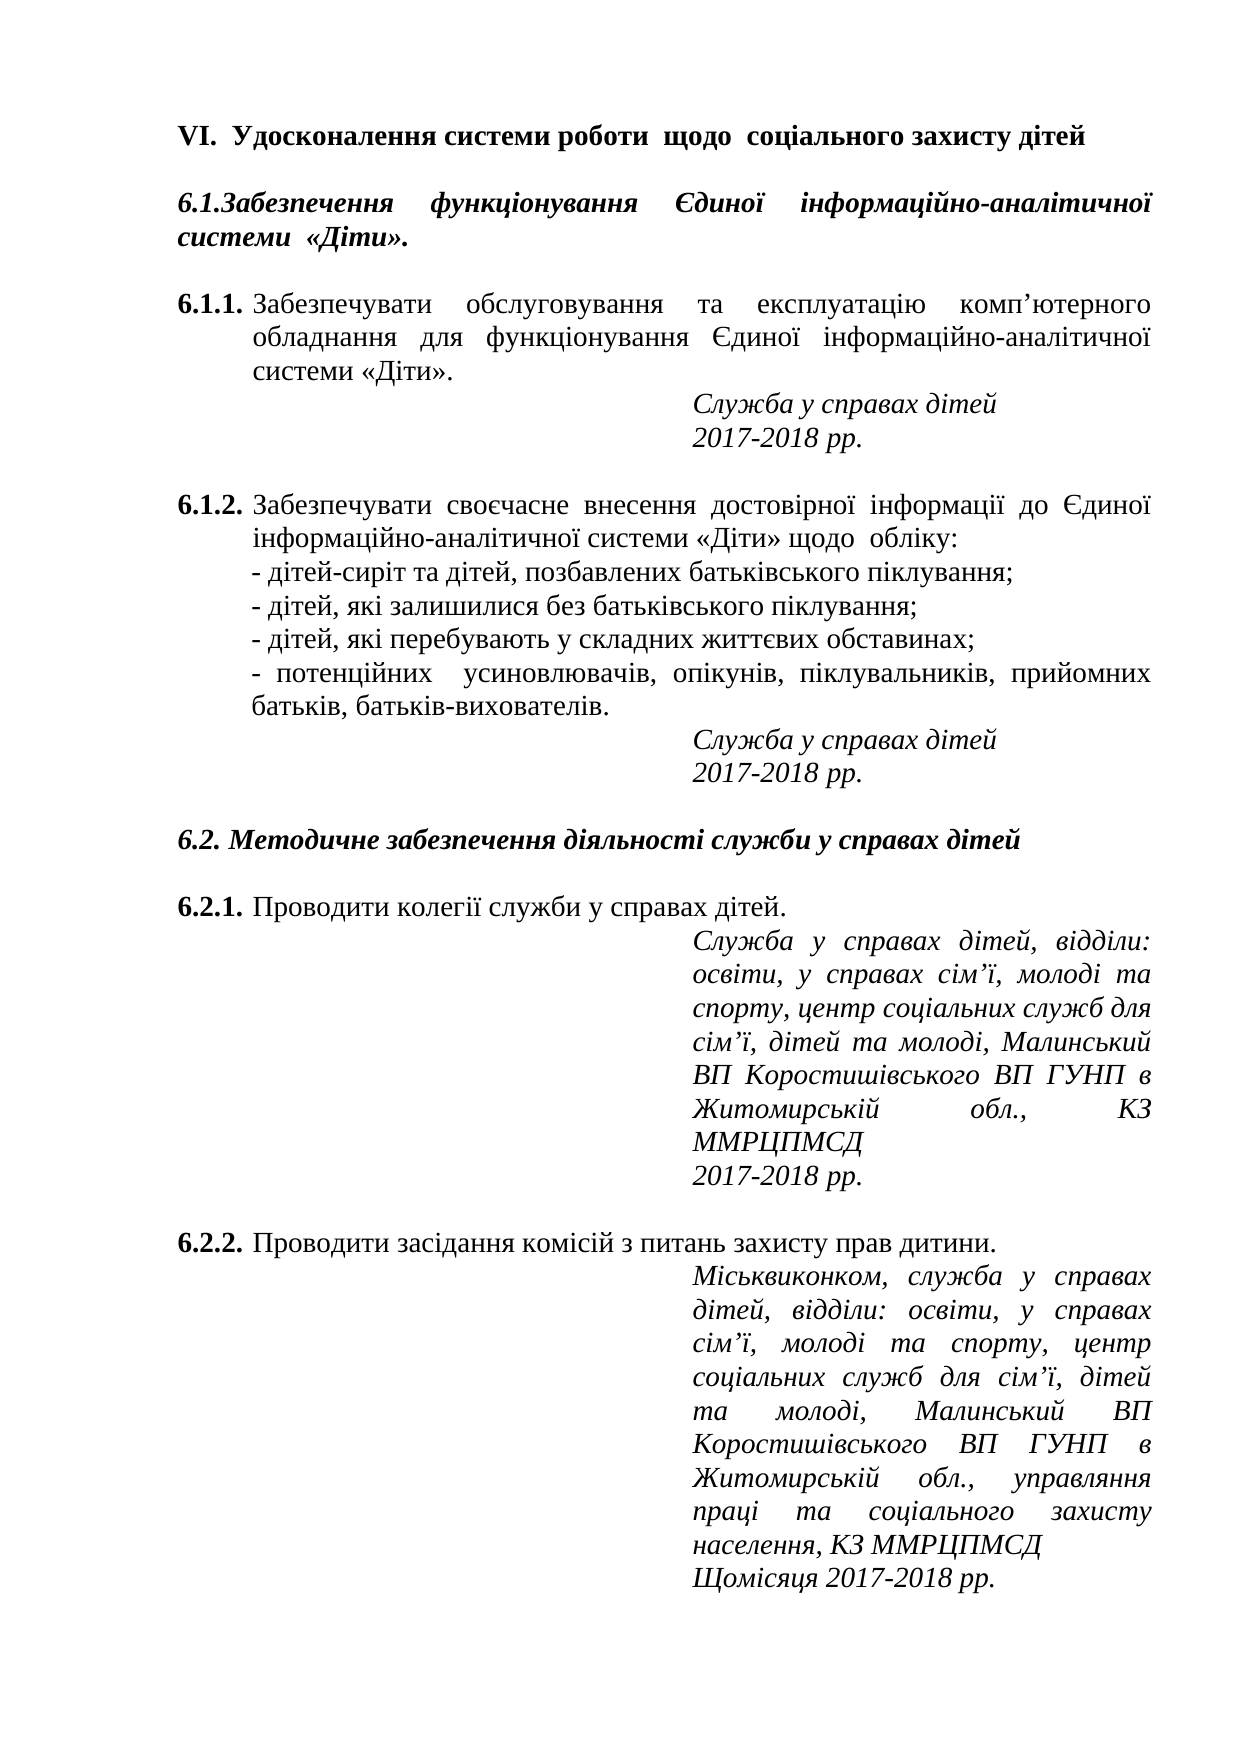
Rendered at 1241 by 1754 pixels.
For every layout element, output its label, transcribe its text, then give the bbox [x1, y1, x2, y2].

text - дітей, які перебувають у складних життєвих обставинах; [251, 621, 1152, 655]
table_header Служба у справах дітей рр. [681, 722, 1163, 789]
list Забезпечувати своєчасне внесення достовірної інформації до Єдиної інформаційно-аналітичної системи «Діти» щодо обліку: [177, 487, 1152, 554]
text VІ. Удосконалення системи роботи щодо соціального захисту дітей [177, 118, 1152, 152]
list Проводити колегії служби у справах дітей. [177, 889, 1152, 923]
text - дітей-сиріт та дітей, позбавлених батьківського піклування; [251, 554, 1152, 588]
list Проводити засідання комісій з питань захисту прав дитини. [177, 1225, 1152, 1258]
text 6.1.Забезпечення функціонування Єдиної інформаційно-аналітичної системи «Діти». [177, 185, 1152, 252]
text - потенційних усиновлювачів, опікунів, піклувальників, прийомних батьків, батьків-вихователів. [251, 655, 1152, 722]
list Забезпечувати обслуговування та експлуатацію комп’ютерного обладнання для функціонування Єдиної інформаційно-аналітичної системи «Діти». [177, 286, 1152, 386]
table_header Міськвиконком, служба у справах дітей, відділи: освіти, у справах сім’ї, молоді та спорту, центр соціальних служб для сім’ї, дітей та молоді, Малинський ВП Коростишівського ВП ГУНП в Житомирській обл., управляння праці та соціального захисту населення, КЗ ММРЦПМСД Щомісяця 2017-2018 рр. [681, 1259, 1163, 1594]
text 6.2. Методичне забезпечення діяльності служби у справах дітей [177, 822, 1152, 856]
table_header Служба у справах дітей, відділи: освіти, у справах сім’ї, молоді та спорту, центр соціальних служб для сім’ї, дітей та молоді, Малинський ВП Коростишівського ВП ГУНП в Житомирській обл., КЗ ММРЦПМСД рр. [681, 923, 1163, 1191]
table_header Служба у справах дітей рр. [681, 386, 1163, 487]
text - дітей, які залишилися без батьківського піклування; [251, 588, 1152, 621]
